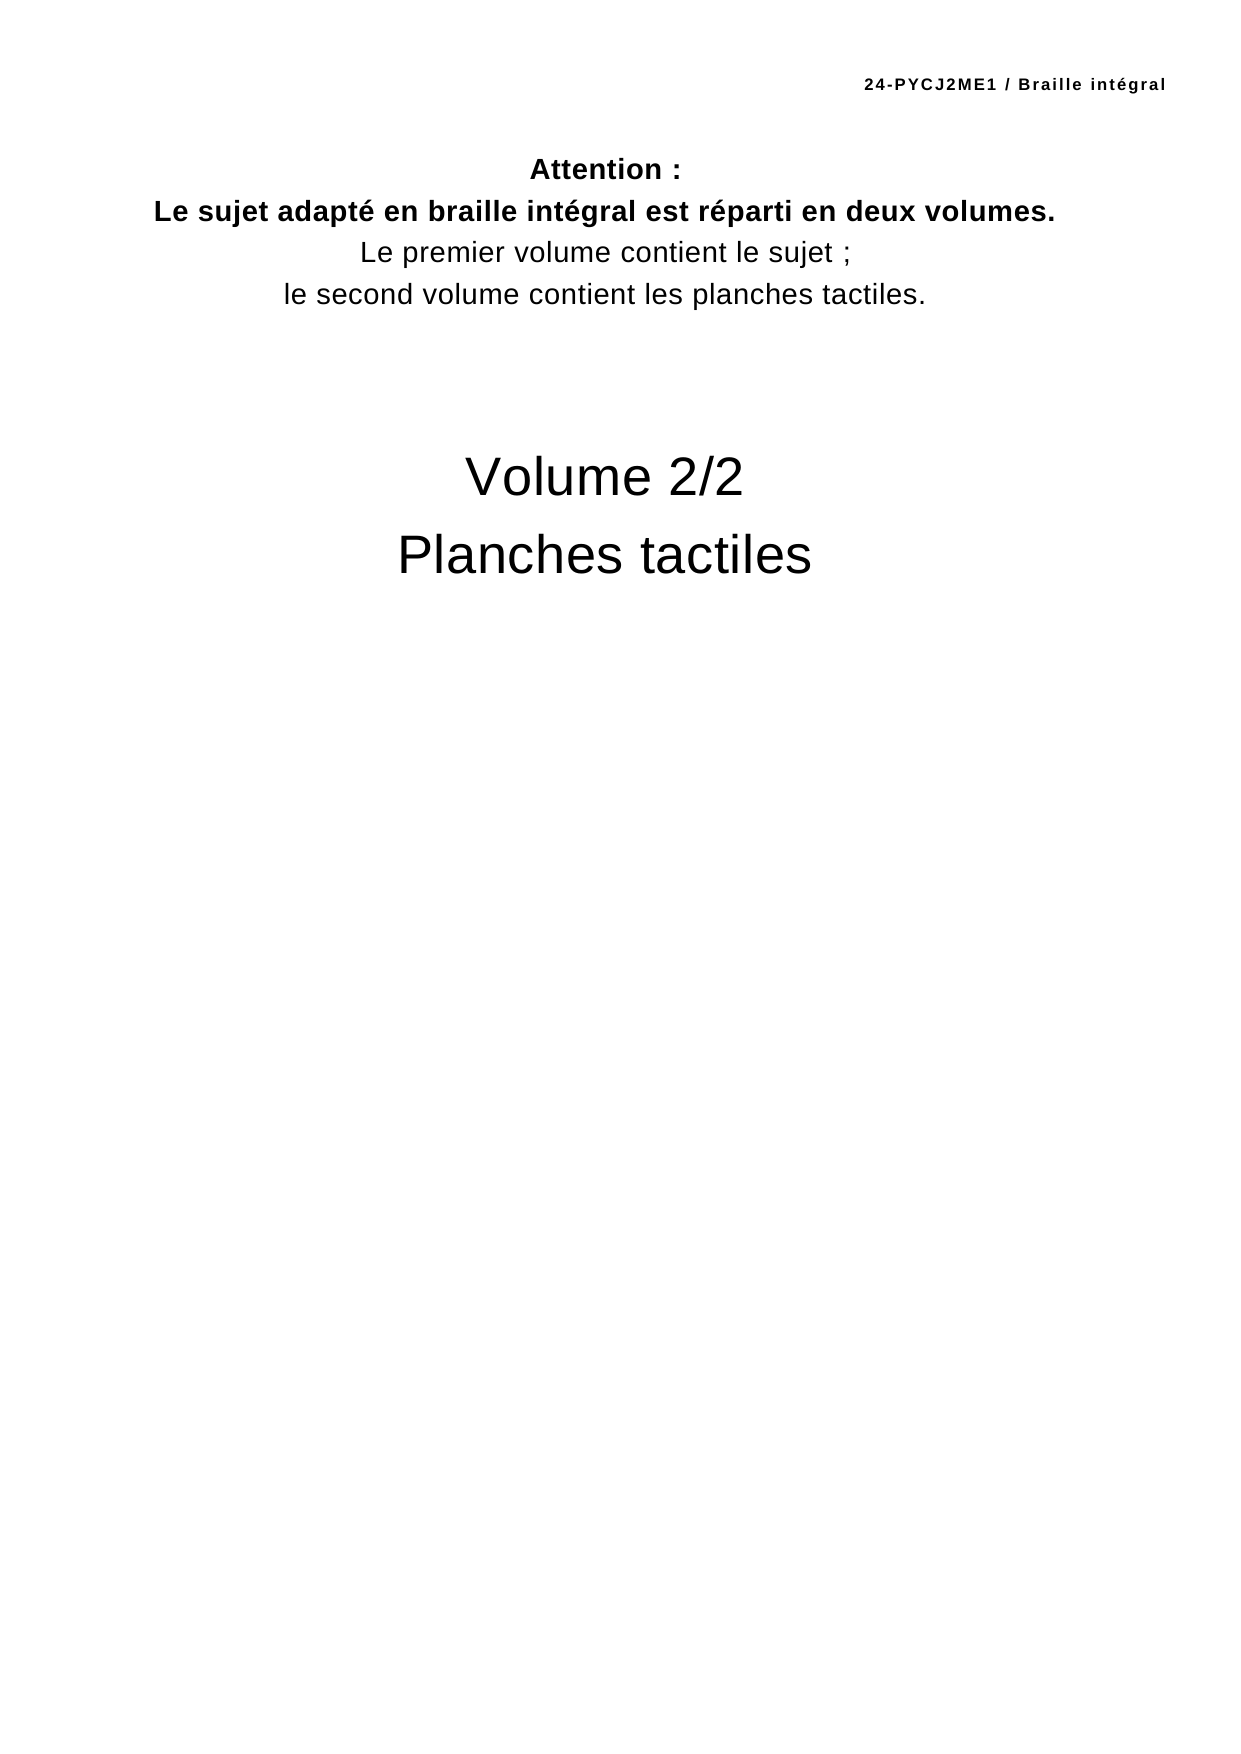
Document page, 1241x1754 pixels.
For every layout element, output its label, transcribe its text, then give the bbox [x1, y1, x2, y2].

text Volume 2/2 [45, 445, 1165, 507]
text Le sujet adapté en braille intégral est réparti en deux volumes. [45, 194, 1165, 227]
text Attention : [45, 152, 1165, 185]
text Planches tactiles [45, 523, 1165, 585]
text Le premier volume contient le sujet ; [45, 236, 1165, 269]
text le second volume contient les planches tactiles. [45, 277, 1165, 311]
text 24-PYCJ2ME1 / Braille intégral [45, 75, 1165, 94]
